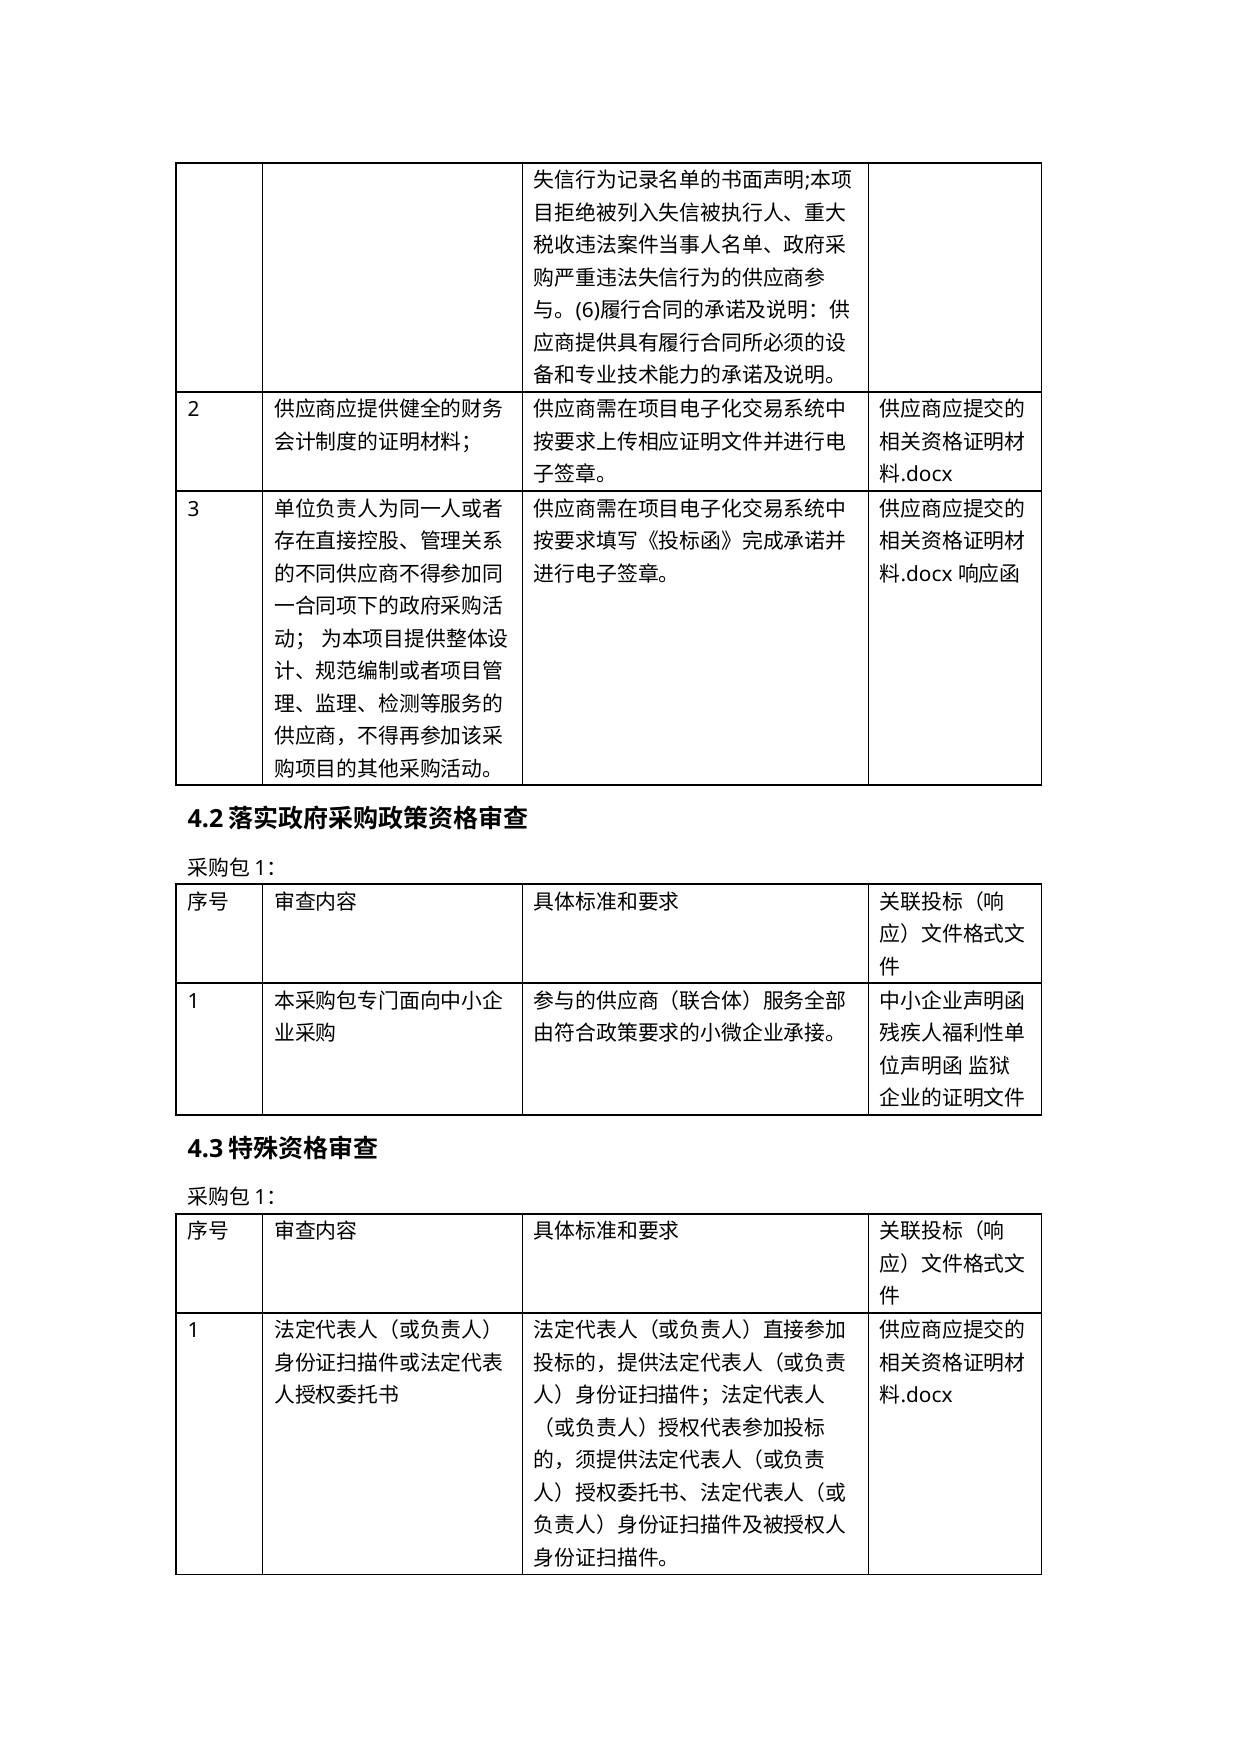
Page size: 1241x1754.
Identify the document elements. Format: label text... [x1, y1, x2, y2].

table_cell 1 [177, 1314, 262, 1573]
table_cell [869, 164, 1041, 391]
text 4.3特殊资格审查 [187, 1115, 1053, 1180]
table_header 序号 [177, 1215, 262, 1312]
table_cell 供应商应提供健全的财务会计制度的证明材料； [263, 393, 522, 490]
table_cell 本采购包专门面向中小企业采购 [263, 984, 522, 1114]
table_cell 参与的供应商（联合体）服务全部由符合政策要求的小微企业承接。 [523, 984, 868, 1114]
text 采购包1： [187, 1180, 1053, 1213]
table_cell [263, 164, 522, 391]
table_cell 供应商应提交的相关资格证明材料.docx [869, 393, 1041, 490]
text 4.2落实政府采购政策资格审查 [187, 786, 1053, 851]
table_header 具体标准和要求 [523, 1215, 868, 1312]
table_header 审查内容 [263, 1215, 522, 1312]
table_cell 法定代表人（或负责人）直接参加投标的，提供法定代表人（或负责人）身份证扫描件；法定代表人（或负责人）授权代表参加投标的，须提供法定代表人（或负责人）授权委托书、法定代表人（或负责人）身份证扫描件及被授权人身份证扫描件。 [523, 1314, 868, 1573]
table_header 具体标准和要求 [523, 885, 868, 982]
table_header 序号 [177, 885, 262, 982]
table_header 审查内容 [263, 885, 522, 982]
table_cell 单位负责人为同一人或者存在直接控股、管理关系的不同供应商不得参加同一合同项下的政府采购活动； 为本项目提供整体设计、规范编制或者项目管理、监理、检测等服务的供应商，不得再参加该采购项目的其他采购活动。 [263, 492, 522, 784]
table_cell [869, 1314, 1041, 1573]
table_cell 3 [177, 492, 262, 784]
table_header 关联投标（响应）文件格式文件 [869, 1215, 1041, 1312]
table_cell 供应商需在项目电子化交易系统中按要求填写《投标函》完成承诺并进行电子签章。 [523, 492, 868, 784]
text 采购包1： [187, 851, 1053, 883]
table_cell 中小企业声明函 残疾人福利性单位声明函 监狱企业的证明文件 [869, 984, 1041, 1114]
table_cell 法定代表人（或负责人）身份证扫描件或法定代表人授权委托书 [263, 1314, 522, 1573]
table_cell 供应商应提交的相关资格证明材料.docx 响应函 [869, 492, 1041, 784]
table_header 关联投标（响应）文件格式文件 [869, 885, 1041, 982]
table_cell 供应商需在项目电子化交易系统中按要求上传相应证明文件并进行电子签章。 [523, 393, 868, 490]
table_cell 1 [177, 164, 262, 391]
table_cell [523, 164, 868, 391]
table_cell 1 [177, 984, 262, 1114]
table_cell 2 [177, 393, 262, 490]
